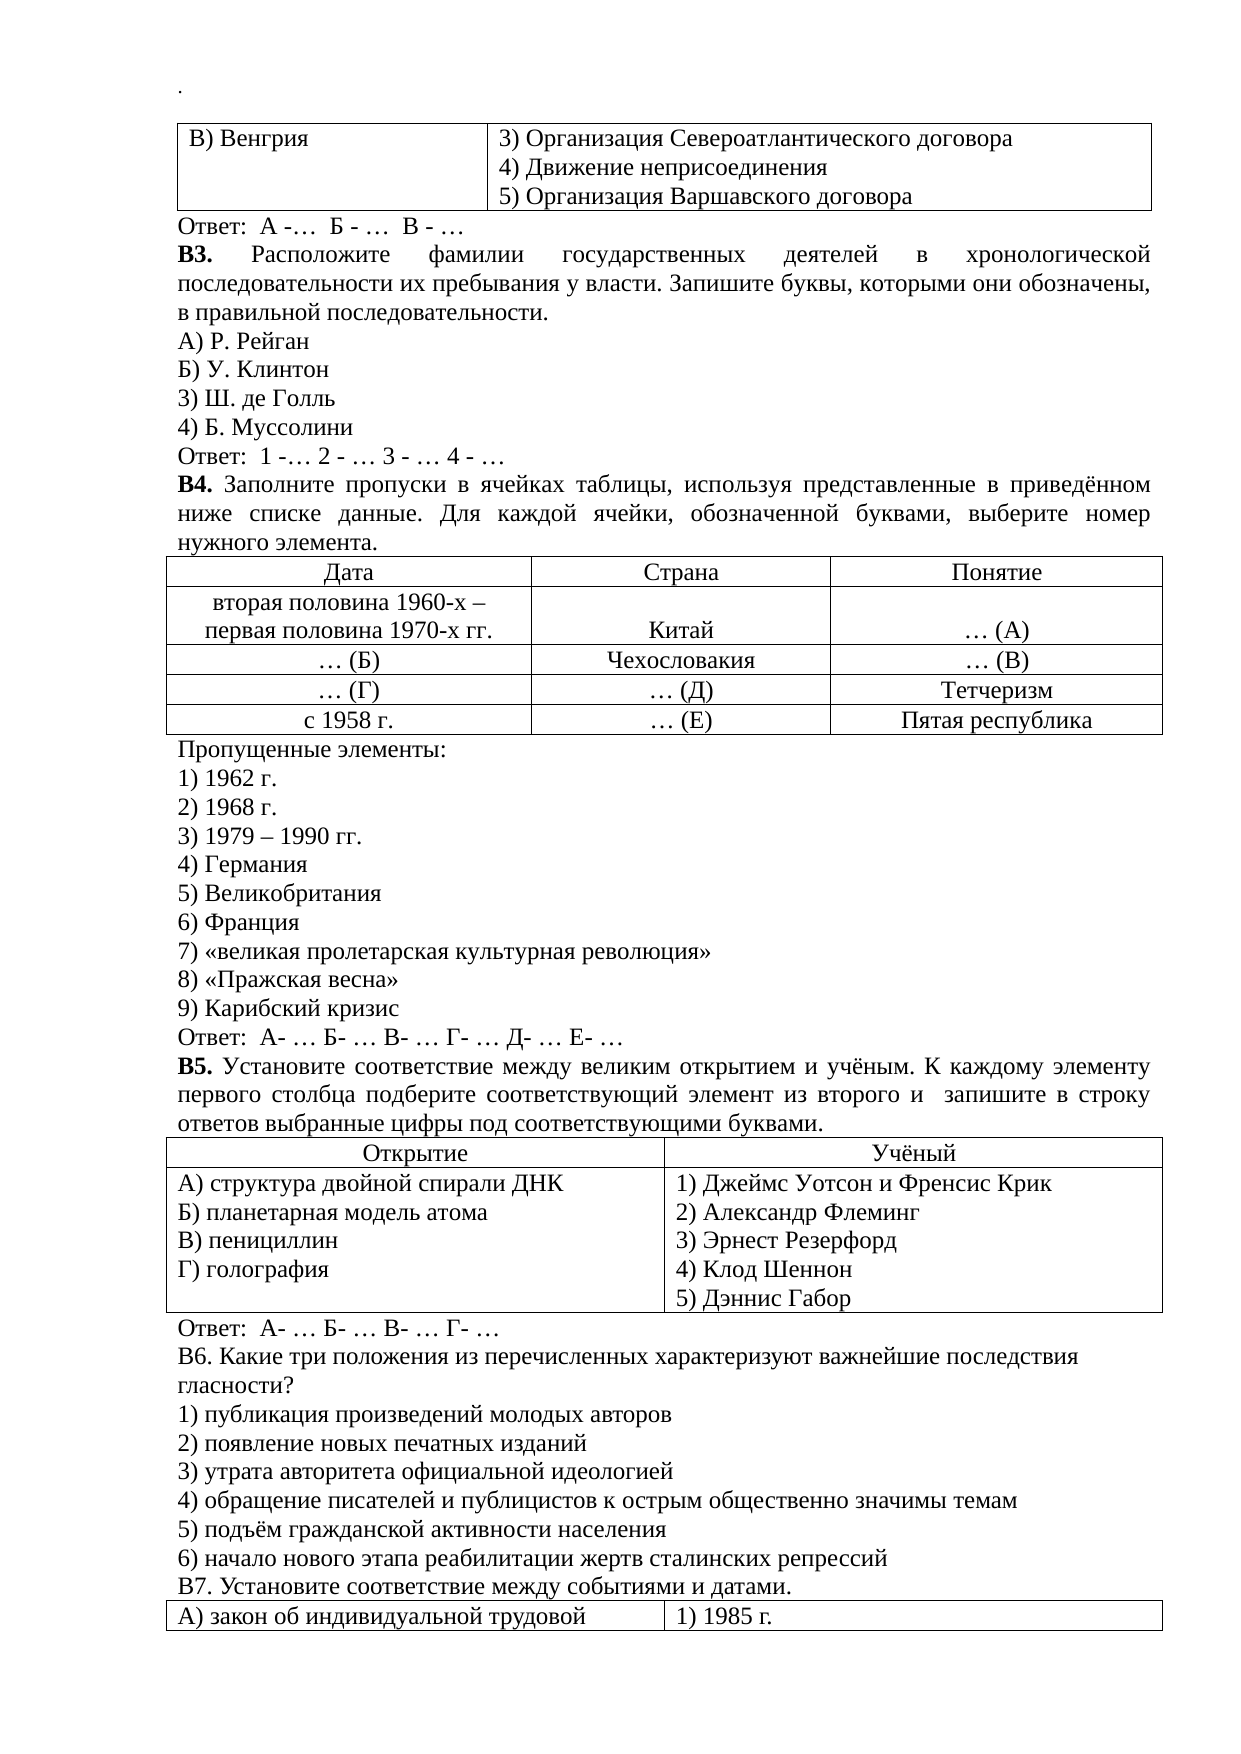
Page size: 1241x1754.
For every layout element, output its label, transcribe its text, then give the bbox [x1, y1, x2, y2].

text В7. Установите соответствие между событиями и датами. [177, 1571, 1152, 1600]
table_cell … (Е) [532, 705, 830, 733]
table_cell вторая половина 1960-х – первая половина 1970-х гг. [167, 587, 531, 644]
table_cell Тетчеризм [831, 675, 1162, 704]
text Ответ: А -… Б - … В - … [177, 211, 1152, 239]
text 3) Ш. де Голль [177, 383, 1152, 412]
table_cell Китай [532, 587, 830, 644]
text 6) начало нового этапа реабилитации жертв сталинских репрессий [177, 1543, 1152, 1571]
text 4) Б. Муссолини [177, 412, 1152, 441]
text В4. Заполните пропуски в ячейках таблицы, используя представленные в приведённом ниже списке данные. Для каждой ячейки, обозначенной буквами, выберите номер нужного элемента. [177, 469, 1152, 556]
text 4) обращение писателей и публицистов к острым общественно значимы темам [177, 1485, 1152, 1514]
text 2) 1968 г. [177, 792, 1152, 821]
table_cell … (А) [831, 587, 1162, 644]
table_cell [488, 124, 1151, 210]
table_cell А) структура двойной спирали ДНК Б) планетарная модель атома В) пенициллин Г) голография [167, 1168, 664, 1312]
table_header Понятие [831, 557, 1162, 586]
text Ответ: А- … Б- … В- … Г- … [177, 1313, 1152, 1341]
table_header Открытие [167, 1138, 664, 1167]
text 1) 1962 г. [177, 763, 1152, 792]
text В6. Какие три положения из перечисленных характеризуют важнейшие последствия гласности? [177, 1341, 1152, 1399]
text 7) «великая пролетарская культурная революция» [177, 936, 1152, 964]
text 9) Карибский кризис [177, 993, 1152, 1022]
table_cell … (Б) [167, 645, 531, 674]
table_cell 1) Джеймс Уотсон и Френсис Крик 2) Александр Флеминг 3) Эрнест Резерфорд 4) Клод Шеннон 5) Дэннис Габор [851, 1168, 1162, 1312]
text 5) Великобритания [177, 878, 1152, 907]
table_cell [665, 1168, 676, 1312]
table_cell … (Г) [167, 675, 531, 704]
table_cell … (Д) [532, 675, 830, 704]
table_header Учёный [665, 1138, 1162, 1167]
text Б) У. Клинтон [177, 354, 1152, 383]
text 3) утрата авторитета официальной идеологией [177, 1456, 1152, 1485]
text Ответ: 1 -… 2 - … 3 - … 4 - … [177, 441, 1152, 469]
text Пропущенные элементы: [177, 735, 1152, 763]
text 3) 1979 – 1990 гг. [177, 821, 1152, 849]
text 8) «Пражская весна» [177, 964, 1152, 993]
text 6) Франция [177, 907, 1152, 936]
text Ответ: А- … Б- … В- … Г- … Д- … Е- … [177, 1022, 1152, 1051]
text А) Р. Рейган [177, 326, 1152, 354]
text В3. Расположите фамилии государственных деятелей в хронологической последовательности их пребывания у власти. Запишите буквы, которыми они обозначены, в правильной последовательности. [177, 239, 1152, 326]
table_header Дата [167, 557, 531, 586]
table_cell с 1958 г. [167, 705, 531, 733]
table_cell Пятая республика [831, 705, 1162, 733]
text В5. Установите соответствие между великим открытием и учёным. К каждому элементу первого столбца подберите соответствующий элемент из второго и запишите в строку ответов выбранные цифры под соответствующими буквами. [177, 1051, 1152, 1137]
text 1) публикация произведений молодых авторов [177, 1399, 1152, 1428]
text 2) появление новых печатных изданий [177, 1428, 1152, 1456]
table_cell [178, 124, 487, 210]
table_cell Чехословакия [532, 645, 830, 674]
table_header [665, 1601, 1162, 1630]
text 5) подъём гражданской активности населения [177, 1514, 1152, 1543]
table_header Страна [532, 557, 830, 586]
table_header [167, 1601, 664, 1630]
text 4) Германия [177, 849, 1152, 878]
table_cell … (В) [831, 645, 1162, 674]
